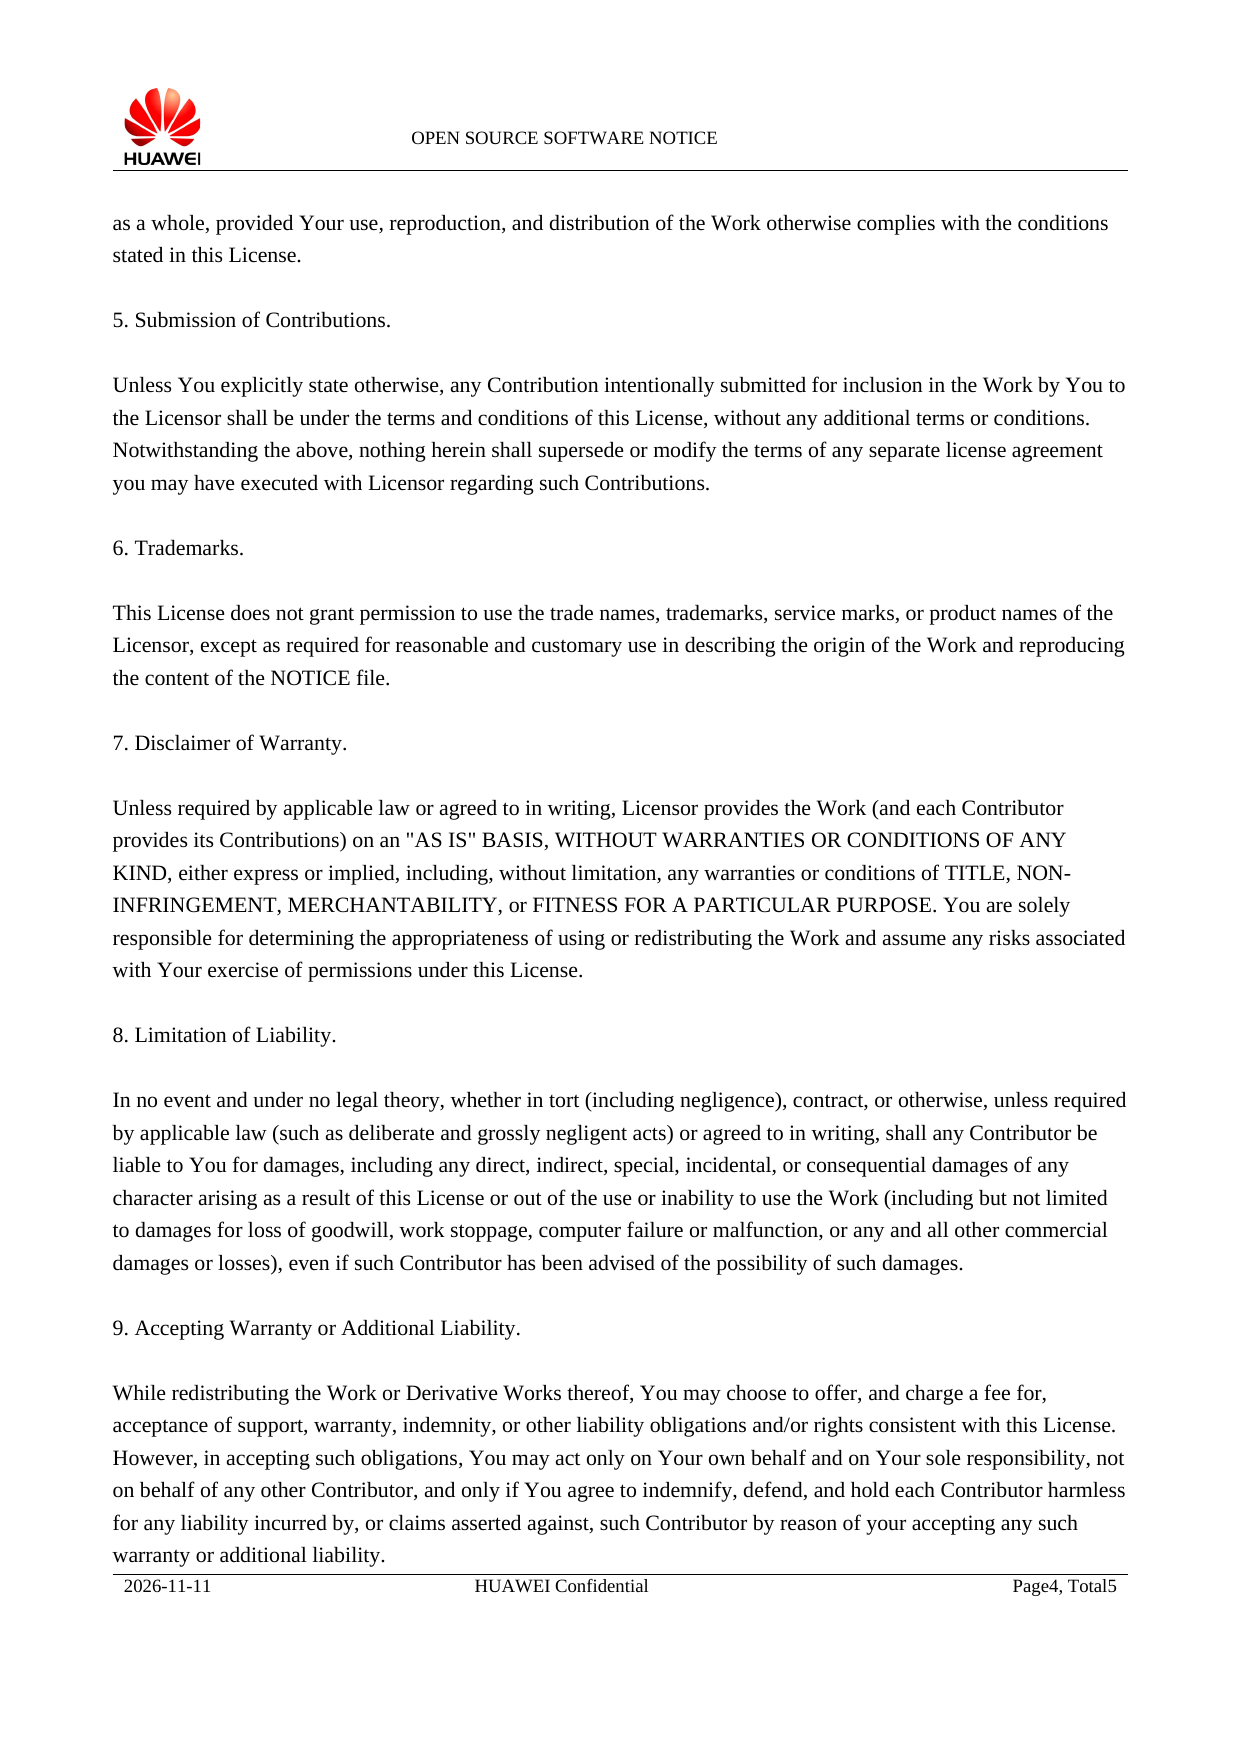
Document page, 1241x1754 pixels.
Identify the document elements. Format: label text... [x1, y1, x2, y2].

picture [124, 88, 201, 165]
text Unless You explicitly state otherwise, any Contribution intentionally submitted for inclusion in the Work by You to the Licensor shall be under the terms and conditions of this License, without any additional terms or conditions. Notwithstanding the above, nothing herein shall supersede or modify the terms of any separate license agreement you may have executed with Licensor regarding such Contributions. [112, 369, 1128, 499]
text 6. Trademarks. [112, 531, 1128, 564]
text 9. Accepting Warranty or Additional Liability. [112, 1311, 1128, 1344]
text While redistributing the Work or Derivative Works thereof, You may choose to offer, and charge a fee for, acceptance of support, warranty, indemnity, or other liability obligations and/or rights consistent with this License. However, in accepting such obligations, You may act only on Your own behalf and on Your sole responsibility, not on behalf of any other Contributor, and only if You agree to indemnify, defend, and hold each Contributor harmless for any liability incurred by, or claims asserted against, such Contributor by reason of your accepting any such warranty or additional liability. [112, 1376, 1128, 1571]
text 7. Disclaimer of Warranty. [112, 726, 1128, 759]
text In no event and under no legal theory, whether in tort (including negligence), contract, or otherwise, unless required by applicable law (such as deliberate and grossly negligent acts) or agreed to in writing, shall any Contributor be liable to You for damages, including any direct, indirect, special, incidental, or consequential damages of any character arising as a result of this License or out of the use or inability to use the Work (including but not limited to damages for loss of goodwill, work stoppage, computer failure or malfunction, or any and all other commercial damages or losses), even if such Contributor has been advised of the possibility of such damages. [112, 1084, 1128, 1279]
text 5. Submission of Contributions. [112, 304, 1128, 336]
text 8. Limitation of Liability. [112, 1019, 1128, 1051]
text Unless required by applicable law or agreed to in writing, Licensor provides the Work (and each Contributor provides its Contributions) on an "AS IS" BASIS, WITHOUT WARRANTIES OR CONDITIONS OF ANY KIND, either express or implied, including, without limitation, any warranties or conditions of TITLE, NON-INFRINGEMENT, MERCHANTABILITY, or FITNESS FOR A PARTICULAR PURPOSE. You are solely responsible for determining the appropriateness of using or redistributing the Work and assume any risks associated with Your exercise of permissions under this License. [112, 791, 1128, 986]
text This License does not grant permission to use the trade names, trademarks, service marks, or product names of the Licensor, except as required for reasonable and customary use in describing the origin of the Work and reproducing the content of the NOTICE file. [112, 596, 1128, 694]
